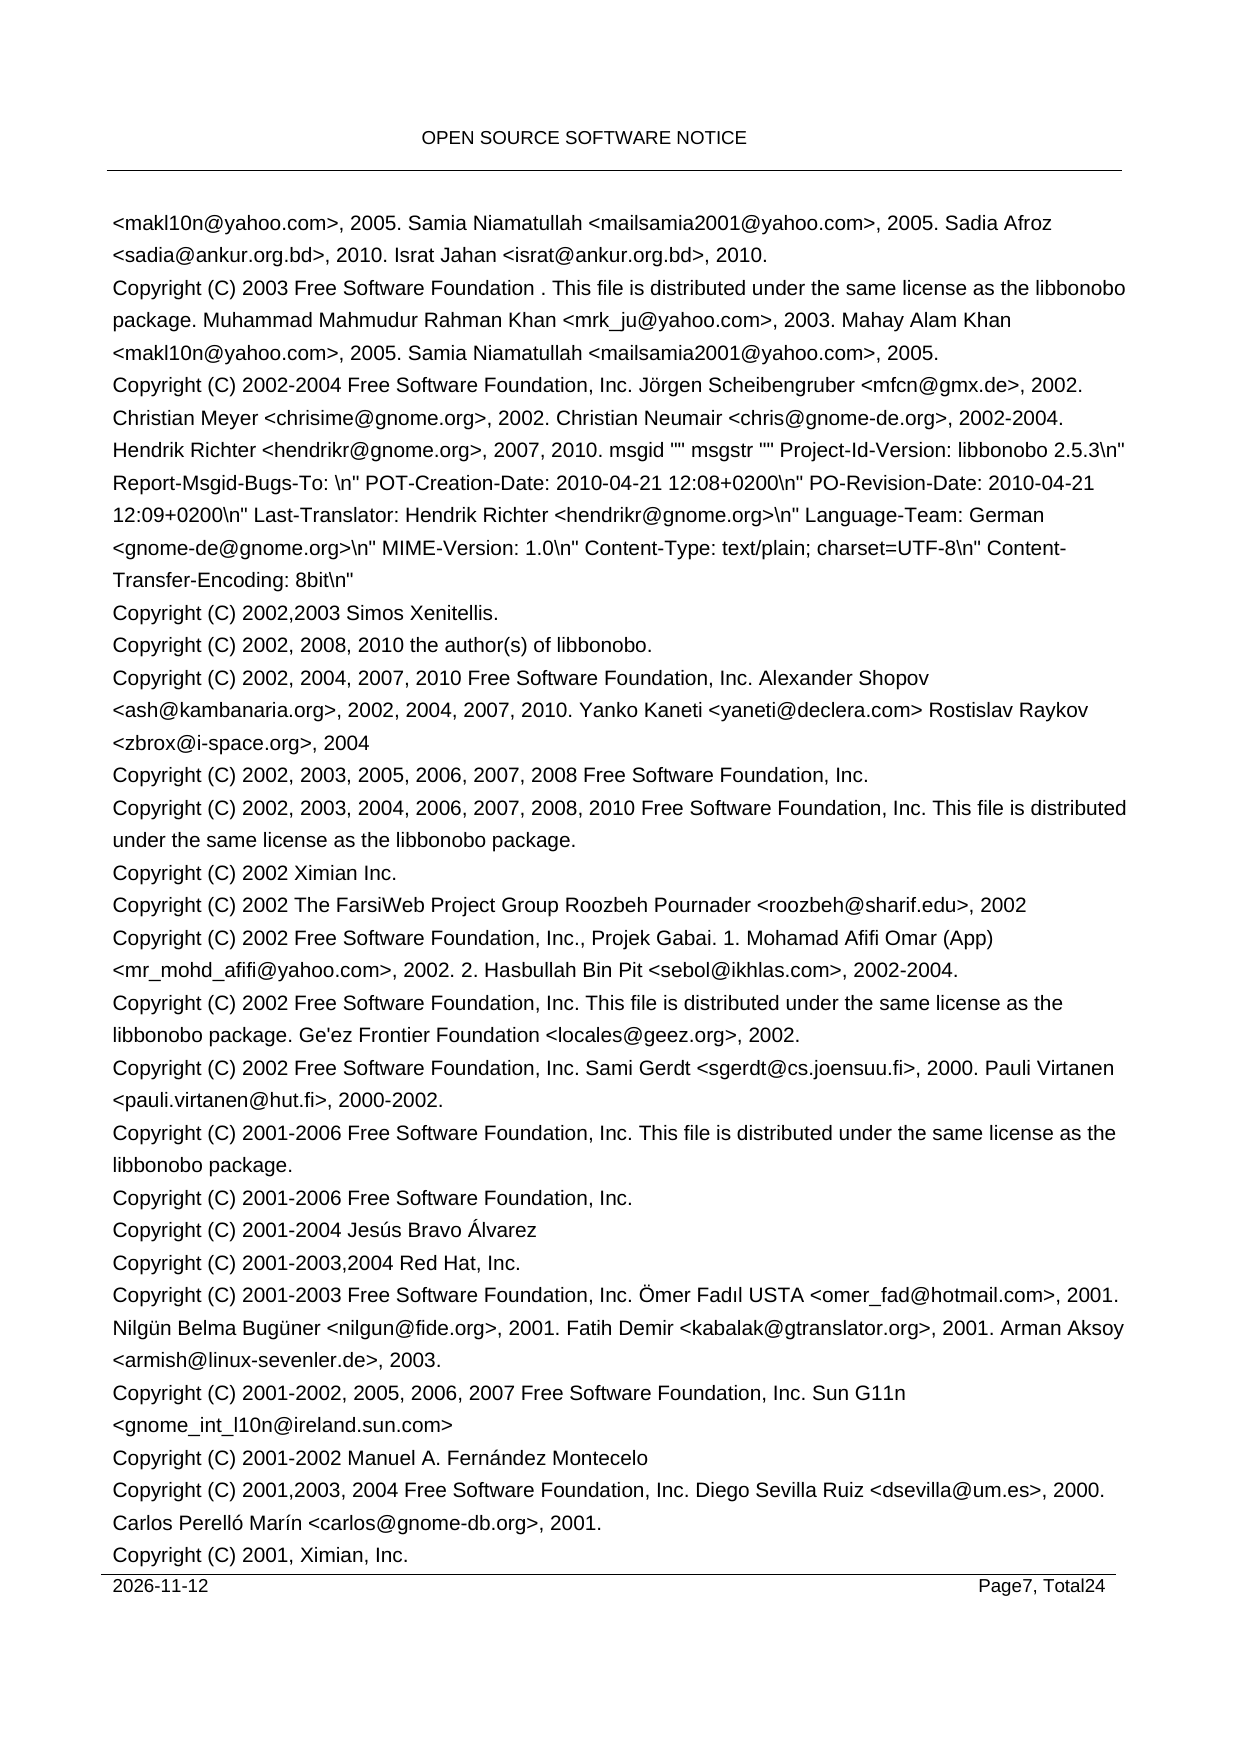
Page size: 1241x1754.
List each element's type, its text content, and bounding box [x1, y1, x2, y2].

text Copyright (C) 2001, Ximian, Inc. [112, 1539, 1128, 1571]
text Copyright (C) 2001-2002, 2005, 2006, 2007 Free Software Foundation, Inc. Sun G11n <gnome_int_l10n@ireland.sun.com> [112, 1376, 1128, 1441]
text Copyright (C) 2002 Free Software Foundation, Inc., Projek Gabai. 1. Mohamad Afifi Omar (App) <mr_mohd_afifi@yahoo.com>, 2002. 2. Hasbullah Bin Pit <sebol@ikhlas.com>, 2002-2004. [112, 921, 1128, 986]
text Copyright (C) 2001-2003,2004 Red Hat, Inc. [112, 1246, 1128, 1279]
text Copyright (C) 2002, 2003, 2005, 2006, 2007, 2008 Free Software Foundation, Inc. [112, 759, 1128, 791]
text Copyright (C) 2002,2003 Simos Xenitellis. [112, 596, 1128, 629]
text Copyright (C) 2002 Free Software Foundation, Inc. Sami Gerdt <sgerdt@cs.joensuu.fi>, 2000. Pauli Virtanen <pauli.virtanen@hut.fi>, 2000-2002. [112, 1051, 1128, 1116]
text Copyright (C) 2001-2003 Free Software Foundation, Inc. Ömer Fadıl USTA <omer_fad@hotmail.com>, 2001. Nilgün Belma Bugüner <nilgun@fide.org>, 2001. Fatih Demir <kabalak@gtranslator.org>, 2001. Arman Aksoy <armish@linux-sevenler.de>, 2003. [112, 1279, 1128, 1376]
text Copyright (C) 2003 Free Software Foundation . This file is distributed under the same license as the libbonobo package. Muhammad Mahmudur Rahman Khan <mrk_ju@yahoo.com>, 2003. Mahay Alam Khan <makl10n@yahoo.com>, 2005. Samia Niamatullah <mailsamia2001@yahoo.com>, 2005. [112, 271, 1128, 369]
text Copyright (C) 2002 The FarsiWeb Project Group Roozbeh Pournader <roozbeh@sharif.edu>, 2002 [112, 889, 1128, 921]
text Copyright (C) 2002 Ximian Inc. [112, 856, 1128, 889]
text Copyright (C) 2002, 2008, 2010 the author(s) of libbonobo. [112, 629, 1128, 661]
text Copyright (C) 2001-2006 Free Software Foundation, Inc. This file is distributed under the same license as the libbonobo package. [112, 1116, 1128, 1181]
text Copyright (C) 2002-2004 Free Software Foundation, Inc. Jörgen Scheibengruber <mfcn@gmx.de>, 2002. Christian Meyer <chrisime@gnome.org>, 2002. Christian Neumair <chris@gnome-de.org>, 2002-2004. Hendrik Richter <hendrikr@gnome.org>, 2007, 2010. msgid "" msgstr "" Project-Id-Version: libbonobo 2.5.3\n" Report-Msgid-Bugs-To: \n" POT-Creation-Date: 2010-04-21 12:08+0200\n" PO-Revision-Date: 2010-04-21 12:09+0200\n" Last-Translator: Hendrik Richter <hendrikr@gnome.org>\n" Language-Team: German <gnome-de@gnome.org>\n" MIME-Version: 1.0\n" Content-Type: text/plain; charset=UTF-8\n" Content-Transfer-Encoding: 8bit\n" [112, 369, 1128, 596]
text Copyright (C) 2001-2002 Manuel A. Fernández Montecelo [112, 1441, 1128, 1474]
text Copyright (C) 2002, 2004, 2007, 2010 Free Software Foundation, Inc. Alexander Shopov <ash@kambanaria.org>, 2002, 2004, 2007, 2010. Yanko Kaneti <yaneti@declera.com> Rostislav Raykov <zbrox@i-space.org>, 2004 [112, 661, 1128, 759]
text Copyright (C) 2001,2003, 2004 Free Software Foundation, Inc. Diego Sevilla Ruiz <dsevilla@um.es>, 2000. Carlos Perelló Marín <carlos@gnome-db.org>, 2001. [112, 1474, 1128, 1539]
text Copyright (C) 2001-2006 Free Software Foundation, Inc. [112, 1181, 1128, 1214]
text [112, 206, 1128, 271]
text Copyright (C) 2002, 2003, 2004, 2006, 2007, 2008, 2010 Free Software Foundation, Inc. This file is distributed under the same license as the libbonobo package. [112, 791, 1128, 856]
text Copyright (C) 2001-2004 Jesús Bravo Álvarez [112, 1214, 1128, 1246]
text Copyright (C) 2002 Free Software Foundation, Inc. This file is distributed under the same license as the libbonobo package. Ge'ez Frontier Foundation <locales@geez.org>, 2002. [112, 986, 1128, 1051]
